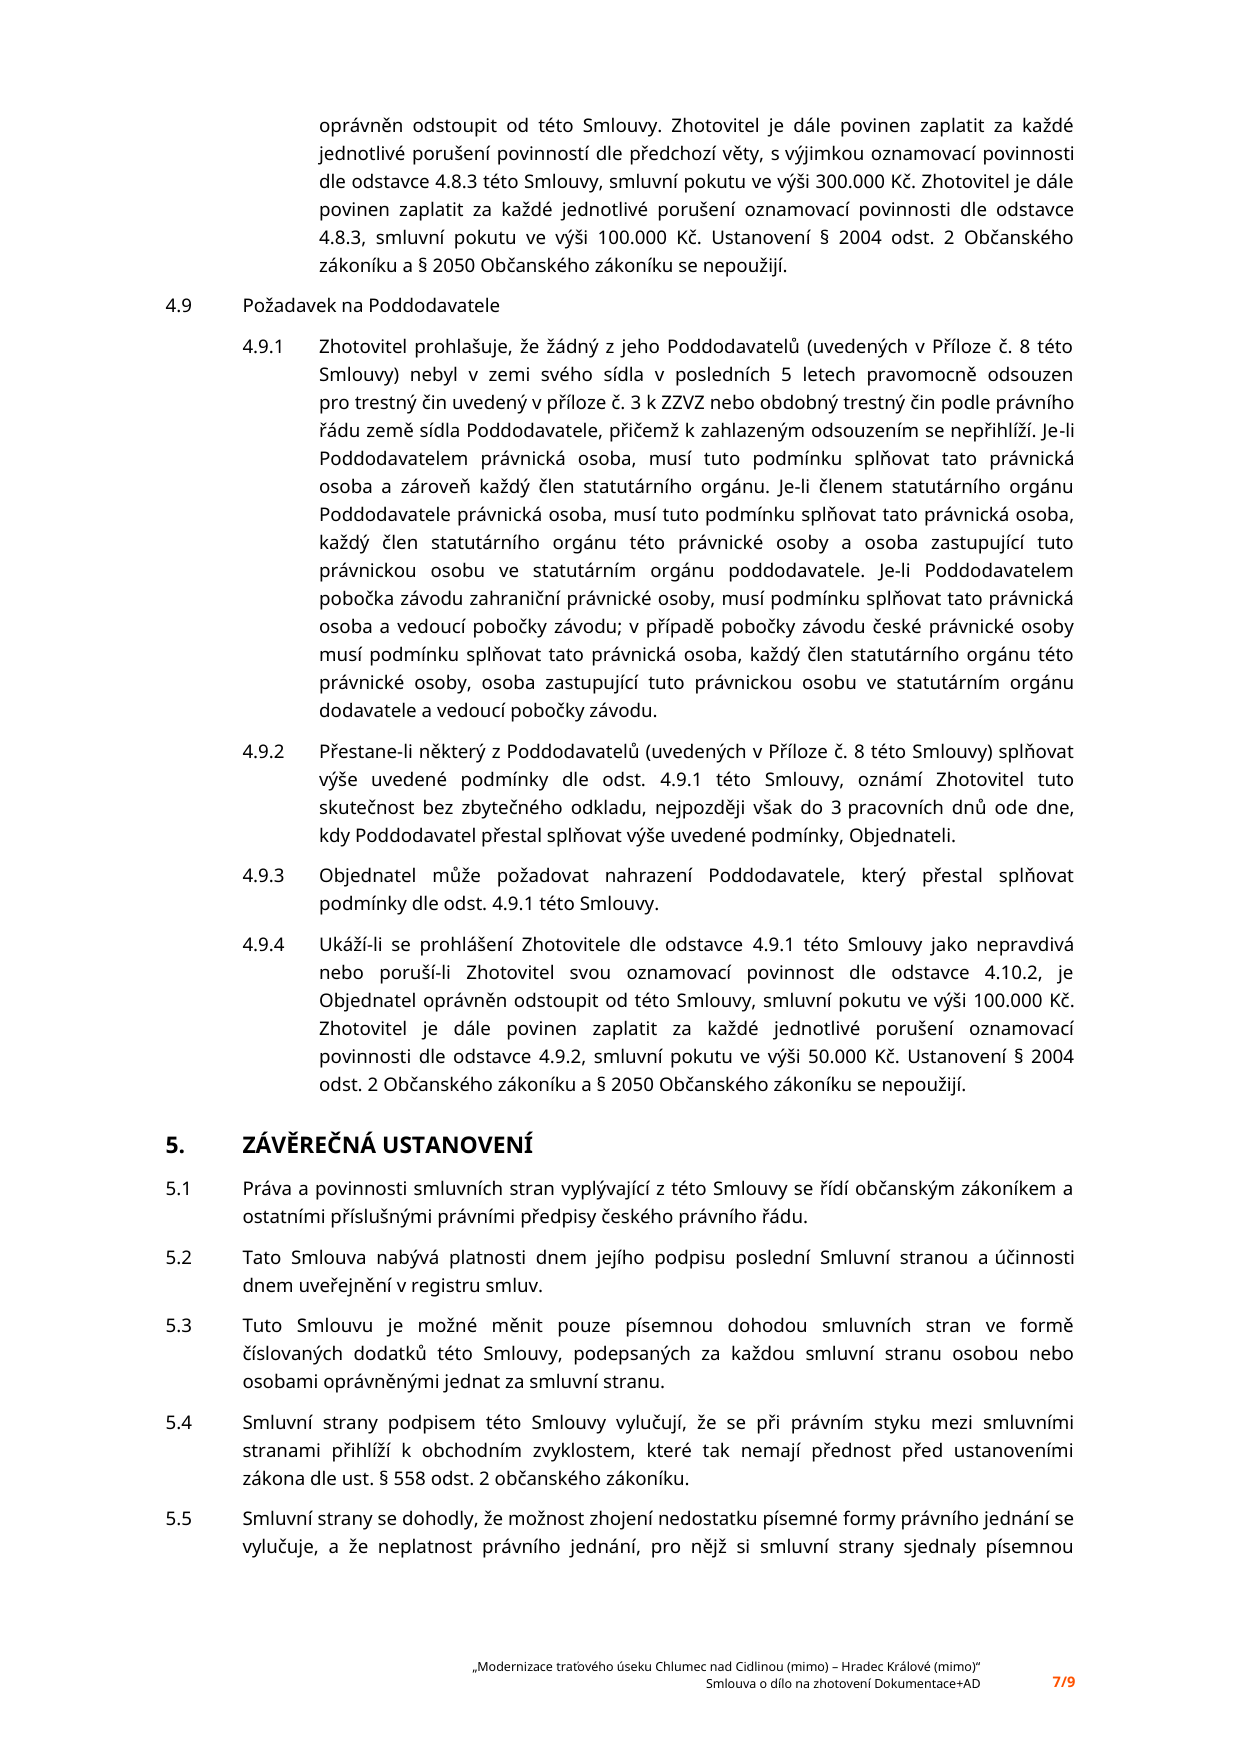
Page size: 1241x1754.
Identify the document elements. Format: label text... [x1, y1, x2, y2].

text Objednatel může požadovat nahrazení Poddodavatele, který přestal splňovat podmínky dle odst. 4.10.1 této Smlouvy. [242, 863, 1075, 916]
text Práva a povinnosti smluvních stran vyplývající z této Smlouvy se řídí občanským zákoníkem a ostatními příslušnými právními předpisy českého právního řádu. [165, 1175, 1075, 1229]
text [165, 1506, 1075, 1559]
text Smluvní strany podpisem této Smlouvy vylučují, že se při právním styku mezi smluvními stranami přihlíží k obchodním zvyklostem, které tak nemají přednost před ustanoveními zákona dle ust. § 558 odst. 2 občanského zákoníku. [165, 1409, 1075, 1491]
text Přestane-li některý z Poddodavatelů (uvedených v Příloze č. 8 této Smlouvy) splňovat výše uvedené podmínky dle odst. 4.10.1 této Smlouvy, oznámí Zhotovitel tuto skutečnost bez zbytečného odkladu, nejpozději však do 3 pracovních dnů ode dne, kdy Poddodavatel přestal splňovat výše uvedené podmínky, Objednateli. [242, 738, 1075, 848]
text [242, 112, 1075, 278]
text Tuto Smlouvu je možné měnit pouze písemnou dohodou smluvních stran ve formě číslovaných dodatků této Smlouvy, podepsaných za každou smluvní stranu osobou nebo osobami oprávněnými jednat za smluvní stranu. [165, 1312, 1075, 1394]
text ZÁVĚREČNÁ USTANOVENÍ [165, 1128, 1075, 1160]
text Tato Smlouva nabývá platnosti dnem jejího podpisu poslední Smluvní stranou a účinnosti dnem uveřejnění v registru smluv. [165, 1244, 1075, 1297]
text Požadavek na Poddodavatele [165, 293, 1075, 318]
text Zhotovitel prohlašuje, že žádný z jeho Poddodavatelů (uvedených v Příloze č. 8 této Smlouvy) nebyl v zemi svého sídla v posledních 5 letech pravomocně odsouzen pro trestný čin uvedený v příloze č. 3 k ZZVZ nebo obdobný trestný čin podle právního řádu země sídla Poddodavatele, přičemž k zahlazeným odsouzením se nepřihlíží. Je-li Poddodavatelem právnická osoba, musí tuto podmínku splňovat tato právnická osoba a zároveň každý člen statutárního orgánu. Je-li členem statutárního orgánu Poddodavatele právnická osoba, musí tuto podmínku splňovat tato právnická osoba, každý člen statutárního orgánu této právnické osoby a osoba zastupující tuto právnickou osobu ve statutárním orgánu poddodavatele. Je-li Poddodavatelem pobočka závodu zahraniční právnické osoby, musí podmínku splňovat tato právnická osoba a vedoucí pobočky závodu; v případě pobočky závodu české právnické osoby musí podmínku splňovat tato právnická osoba, každý člen statutárního orgánu této právnické osoby, osoba zastupující tuto právnickou osobu ve statutárním orgánu dodavatele a vedoucí pobočky závodu. [242, 333, 1075, 723]
text Ukáží-li se prohlášení Zhotovitele dle odstavce 4.10.1 této Smlouvy jako nepravdivá nebo poruší-li Zhotovitel svou oznamovací povinnost dle odstavce 4.10.2, je Objednatel oprávněn odstoupit od této Smlouvy, smluvní pokutu ve výši 100.000 Kč. Zhotovitel je dále povinen zaplatit za každé jednotlivé porušení oznamovací povinnosti dle odstavce 4.10.2, smluvní pokutu ve výši 50.000 Kč. Ustanovení § 2004 odst. 2 Občanského zákoníku a § 2050 Občanského zákoníku se nepoužijí. [242, 931, 1075, 1097]
